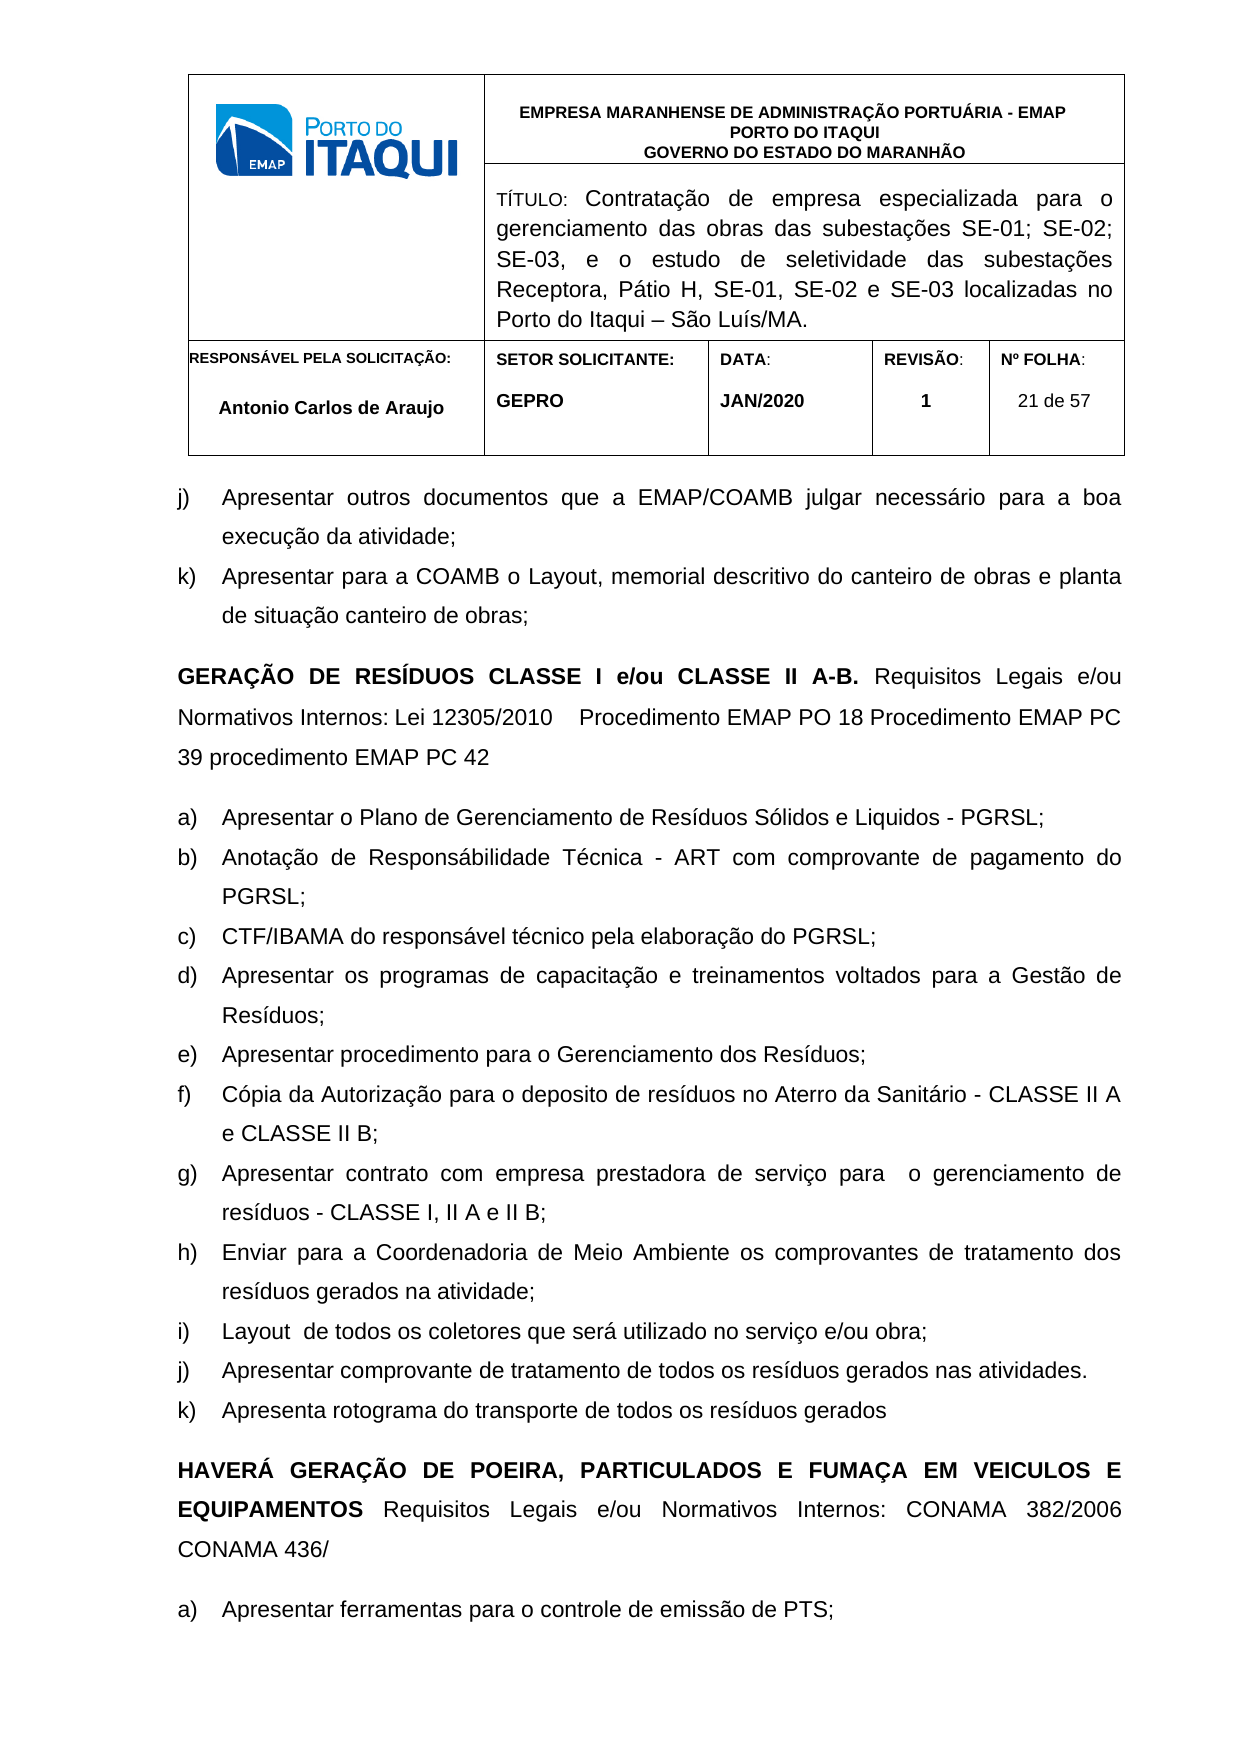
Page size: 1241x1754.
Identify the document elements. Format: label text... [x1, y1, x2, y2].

list Apresentar comprovante de tratamento de todos os resíduos gerados nas atividades. [177, 1357, 1122, 1383]
list Apresentar para a COAMB o Layout, memorial descritivo do canteiro de obras e planta de situação canteiro de obras; [177, 563, 1122, 629]
picture [208, 94, 464, 184]
list Apresentar contrato com empresa prestadora de serviço para o gerenciamento de resíduos - CLASSE I, II A e II B; [177, 1160, 1122, 1226]
list CTF/IBAMA do responsável técnico pela elaboração do PGRSL; [177, 923, 1122, 949]
list Layout de todos os coletores que será utilizado no serviço e/ou obra; [177, 1318, 1122, 1344]
list Cópia da Autorização para o deposito de resíduos no Aterro da Sanitário - CLASSE II A e CLASSE II B; [177, 1081, 1122, 1147]
list Apresenta rotograma do transporte de todos os resíduos gerados [177, 1397, 1122, 1423]
list Enviar para a Coordenadoria de Meio Ambiente os comprovantes de tratamento dos resíduos gerados na atividade; [177, 1239, 1122, 1304]
text GERAÇÃO DE RESÍDUOS CLASSE I e/ou CLASSE II A-B. Requisitos Legais e/ou Normativos Internos: Lei 12305/2010 Procedimento EMAP PO 18 Procedimento EMAP PC 39 procedimento EMAP PC 42 [177, 663, 1122, 770]
list Apresentar procedimento para o Gerenciamento dos Resíduos; [177, 1041, 1122, 1068]
list Anotação de Responsábilidade Técnica - ART com comprovante de pagamento do PGRSL; [177, 844, 1122, 910]
text HAVERÁ GERAÇÃO DE POEIRA, PARTICULADOS E FUMAÇA EM VEICULOS E EQUIPAMENTOS Requisitos Legais e/ou Normativos Internos: CONAMA 382/2006 CONAMA 436/ [177, 1457, 1122, 1562]
list Apresentar os programas de capacitação e treinamentos voltados para a Gestão de Resíduos; [177, 962, 1122, 1028]
list Apresentar o Plano de Gerenciamento de Resíduos Sólidos e Liquidos - PGRSL; [177, 804, 1122, 831]
list Apresentar ferramentas para o controle de emissão de PTS; [177, 1596, 1122, 1622]
list Apresentar outros documentos que a EMAP/COAMB julgar necessário para a boa execução da atividade; [177, 484, 1122, 550]
